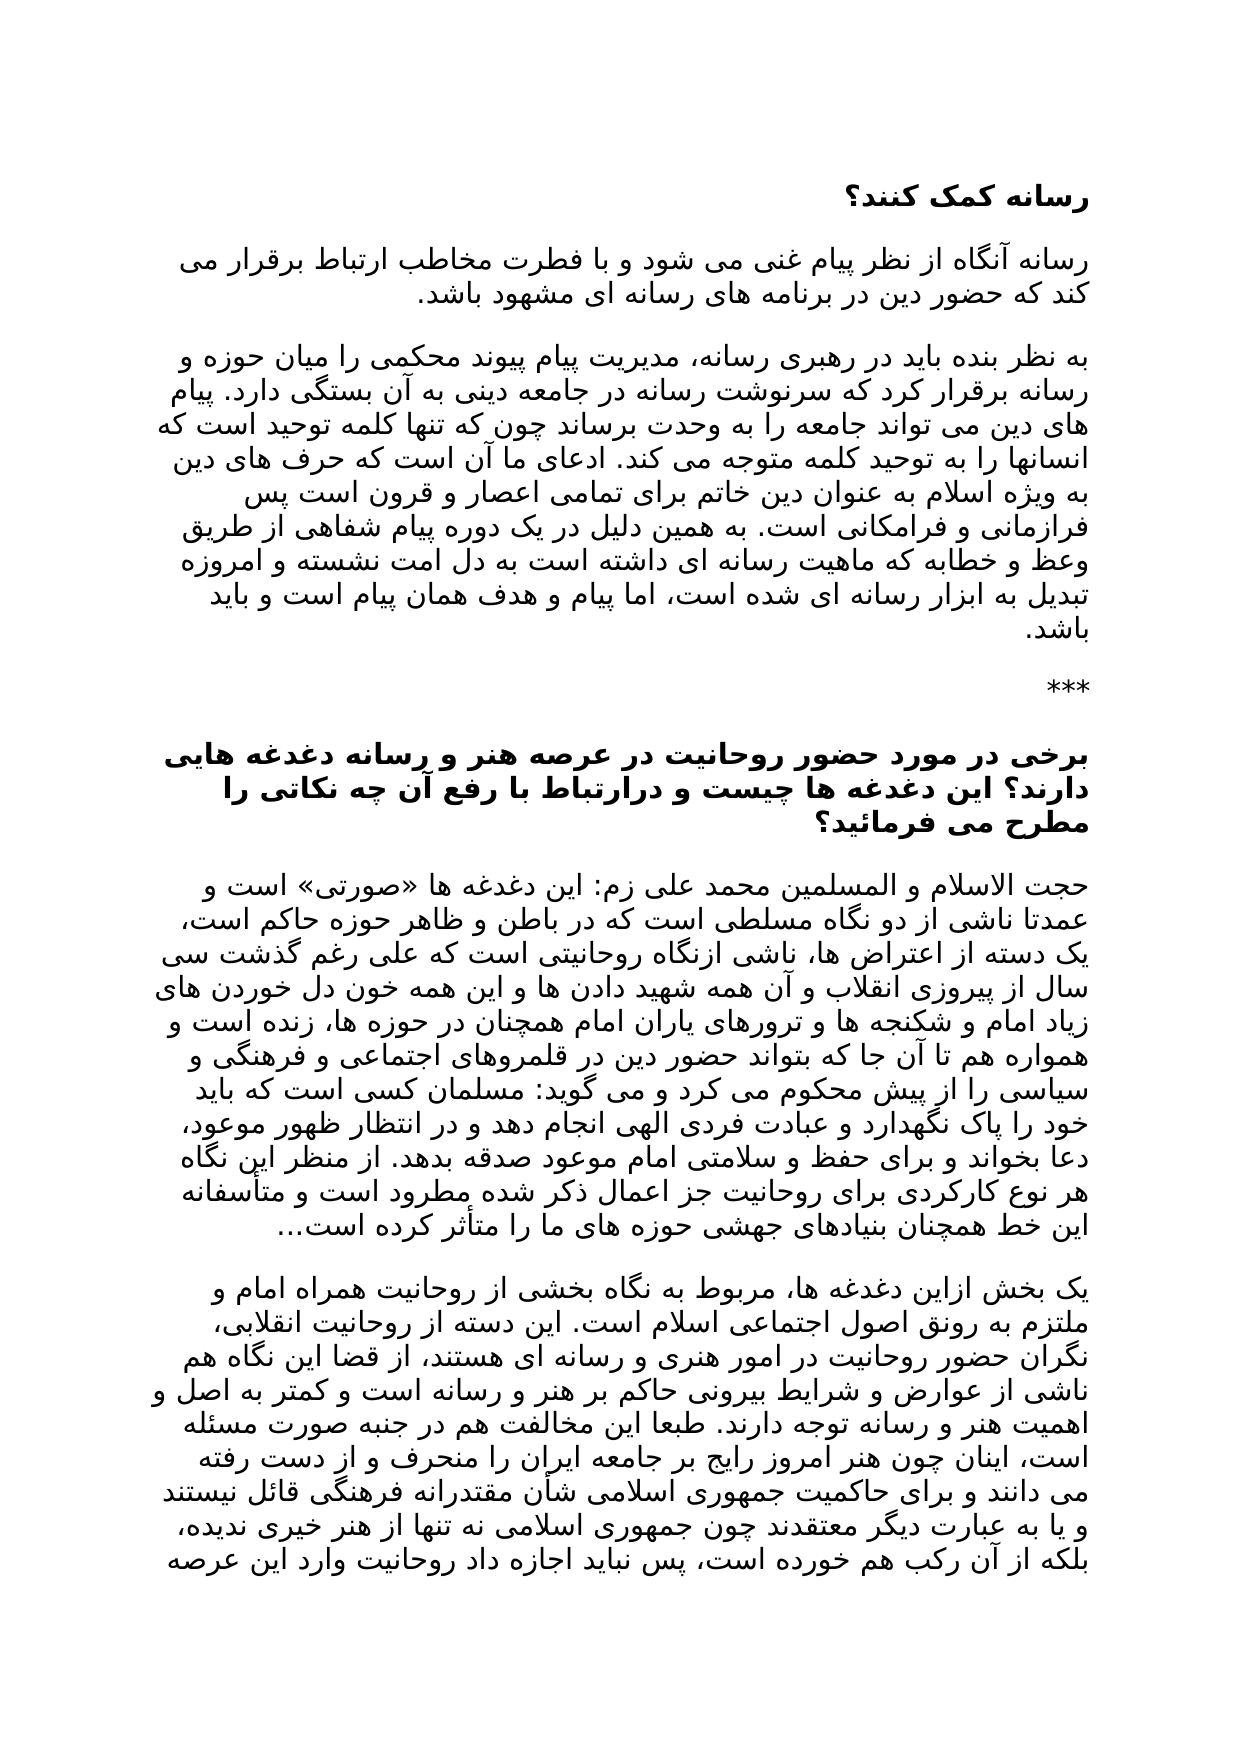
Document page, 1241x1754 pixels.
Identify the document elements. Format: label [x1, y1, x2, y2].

table_header [150, 150, 1090, 1577]
